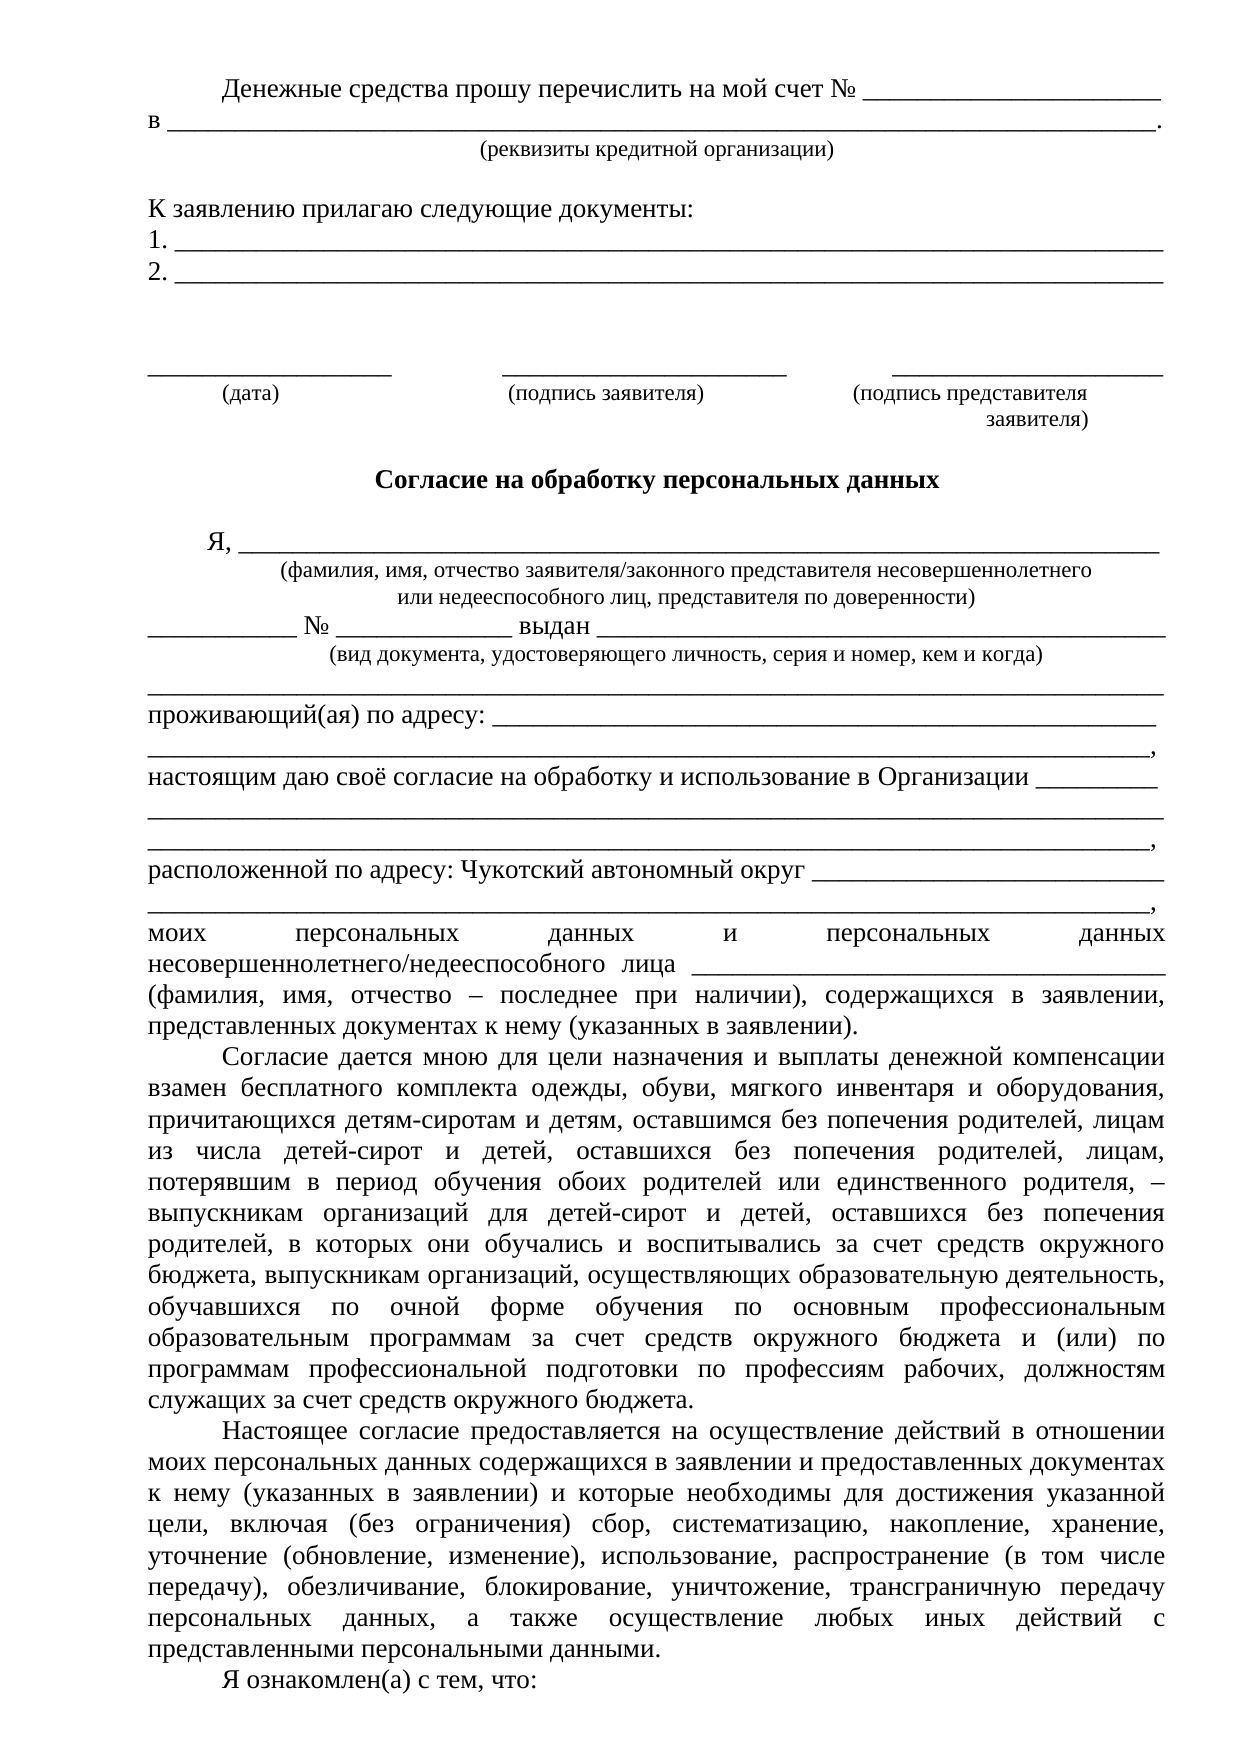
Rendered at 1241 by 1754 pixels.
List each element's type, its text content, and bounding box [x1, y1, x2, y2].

text в _________________________________________________________________________. [148, 104, 1166, 135]
text (дата) (подпись заявителя) (подпись представителя [148, 379, 1166, 406]
text __________________________________________________________________________, [148, 822, 1166, 853]
text Согласие дается мною для цели назначения и выплаты денежной компенсации взамен бесплатного комплекта одежды, обуви, мягкого инвентаря и оборудования, причитающихся детям-сиротам и детям, оставшимся без попечения родителей, лицам из числа детей-сирот и детей, оставшихся без попечения родителей, лицам, потерявшим в период обучения обоих родителей или единственного родителя, – выпускникам организаций для детей-сирот и детей, оставшихся без попечения родителей, в которых они обучались и воспитывались за счет средств окружного бюджета, выпускникам организаций, осуществляющих образовательную деятельность, обучавшихся по очной форме обучения по основным профессиональным образовательным программам за счет средств окружного бюджета и (или) по программам профессиональной подготовки по профессиям рабочих, должностям служащих за счет средств окружного бюджета. [148, 1040, 1166, 1414]
text __________________ _____________________ ____________________ [148, 348, 1166, 379]
text моих персональных данных и персональных данных несовершеннолетнего/недееспособного лица ___________________________________ (фамилия, имя, отчество – последнее при наличии), содержащихся в заявлении, представленных документах к нему (указанных в заявлении). [148, 916, 1166, 1040]
text проживающий(ая) по адресу: _________________________________________________ [148, 698, 1166, 729]
text Согласие на обработку персональных данных [148, 463, 1166, 494]
text ___________________________________________________________________________ [148, 667, 1166, 698]
text 2. _________________________________________________________________________ [148, 254, 1166, 286]
text __________________________________________________________________________, [148, 729, 1166, 760]
text настоящим даю своё согласие на обработку и использование в Организации _________ [148, 760, 1166, 791]
text Я, ____________________________________________________________________ [148, 525, 1166, 556]
text расположенной по адресу: Чукотский автономный округ __________________________ [148, 853, 1166, 885]
text __________________________________________________________________________, [148, 885, 1166, 916]
text ___________________________________________________________________________ [148, 791, 1166, 822]
text (вид документа, удостоверяющего личность, серия и номер, кем и когда) [148, 640, 1166, 667]
text Я ознакомлен(а) с тем, что: [148, 1663, 1166, 1694]
text или недееспособного лиц, представителя по доверенности) [148, 583, 1166, 609]
text ___________ № _____________ выдан __________________________________________ [148, 609, 1166, 640]
text К заявлению прилагаю следующие документы: [148, 192, 1166, 223]
text (реквизиты кредитной организации) [148, 135, 1166, 161]
text (фамилия, имя, отчество заявителя/законного представителя несовершеннолетнего [148, 556, 1166, 583]
text Настоящее согласие предоставляется на осуществление действий в отношении моих персональных данных содержащихся в заявлении и предоставленных документах к нему (указанных в заявлении) и которые необходимы для достижения указанной цели, включая (без ограничения) сбор, систематизацию, накопление, хранение, уточнение (обновление, изменение), использование, распространение (в том числе передачу), обезличивание, блокирование, уничтожение, трансграничную передачу персональных данных, а также осуществление любых иных действий с представленными персональными данными. [148, 1414, 1166, 1663]
text Денежные средства прошу перечислить на мой счет № ______________________ [148, 72, 1166, 104]
text 1. _________________________________________________________________________ [148, 223, 1166, 254]
text заявителя) [916, 406, 1166, 432]
